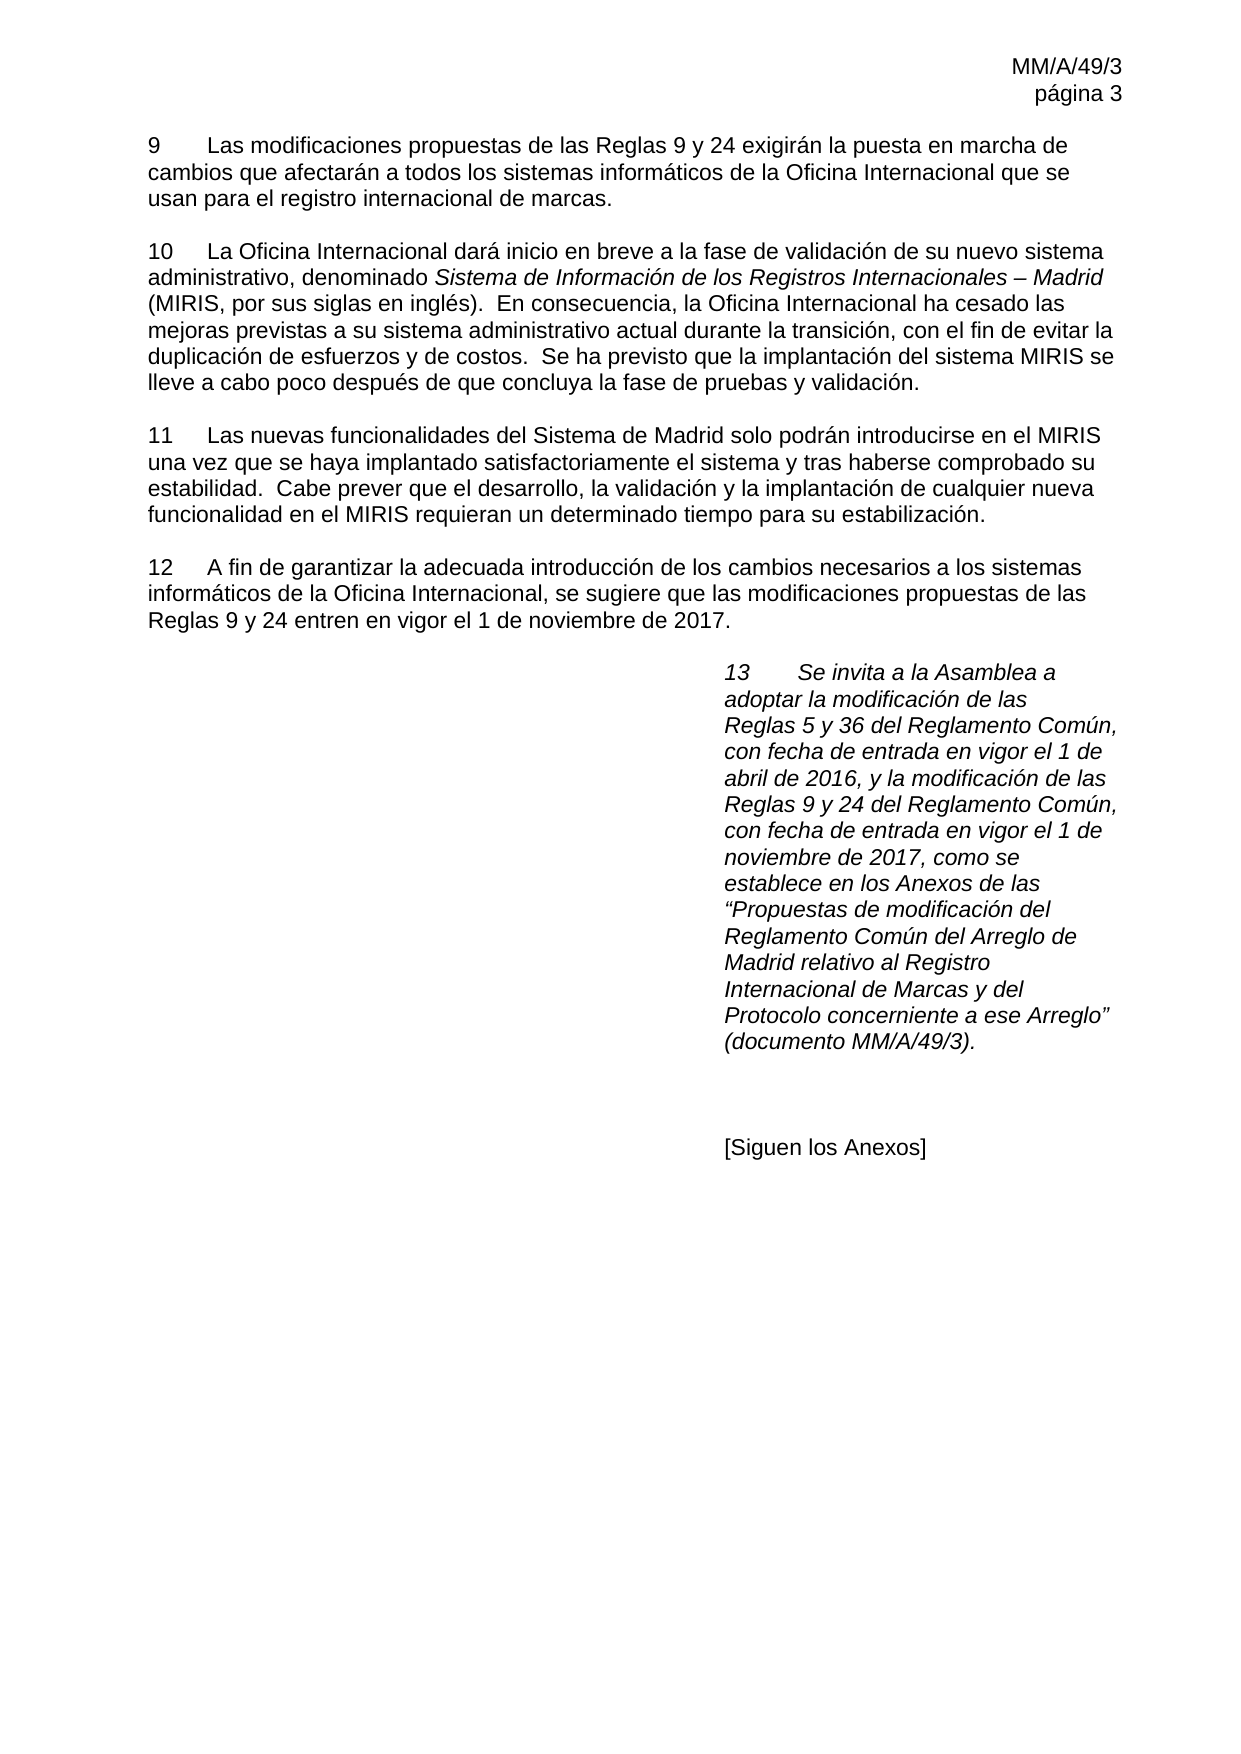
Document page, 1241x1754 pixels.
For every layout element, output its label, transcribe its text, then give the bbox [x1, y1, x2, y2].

list A fin de garantizar la adecuada introducción de los cambios necesarios a los sistemas informáticos de la Oficina Internacional, se sugiere que las modificaciones propuestas de las Reglas 9 y 24 entren en vigor el 1 de noviembre de 2017. [148, 554, 1122, 633]
list Se invita a la Asamblea a adoptar la modificación de las Reglas 5 y 36 del Reglamento Común, con fecha de entrada en vigor el 1 de abril de 2016, y la modificación de las Reglas 9 y 24 del Reglamento Común, con fecha de entrada en vigor el 1 de noviembre de 2017, como se establece en los Anexos de las “Propuestas de modificación del Reglamento Común del Arreglo de Madrid relativo al Registro Internacional de Marcas y del Protocolo concerniente a ese Arreglo” (documento MM/A/49/3). [724, 659, 1122, 1054]
list Las modificaciones propuestas de las Reglas 9 y 24 exigirán la puesta en marcha de cambios que afectarán a todos los sistemas informáticos de la Oficina Internacional que se usan para el registro internacional de marcas. [148, 132, 1122, 211]
list Las nuevas funcionalidades del Sistema de Madrid solo podrán introducirse en el MIRIS una vez que se haya implantado satisfactoriamente el sistema y tras haberse comprobado su estabilidad. Cabe prever que el desarrollo, la validación y la implantación de cualquier nueva funcionalidad en el MIRIS requieran un determinado tiempo para su estabilización. [148, 422, 1122, 527]
text [Siguen los Anexos] [724, 1134, 1122, 1160]
list La Oficina Internacional dará inicio en breve a la fase de validación de su nuevo sistema administrativo, denominado Sistema de Información de los Registros Internacionales – Madrid (MIRIS, por sus siglas en inglés). En consecuencia, la Oficina Internacional ha cesado las mejoras previstas a su sistema administrativo actual durante la transición, con el fin de evitar la duplicación de esfuerzos y de costos. Se ha previsto que la implantación del sistema MIRIS se lleve a cabo poco después de que concluya la fase de pruebas y validación. [148, 238, 1122, 396]
